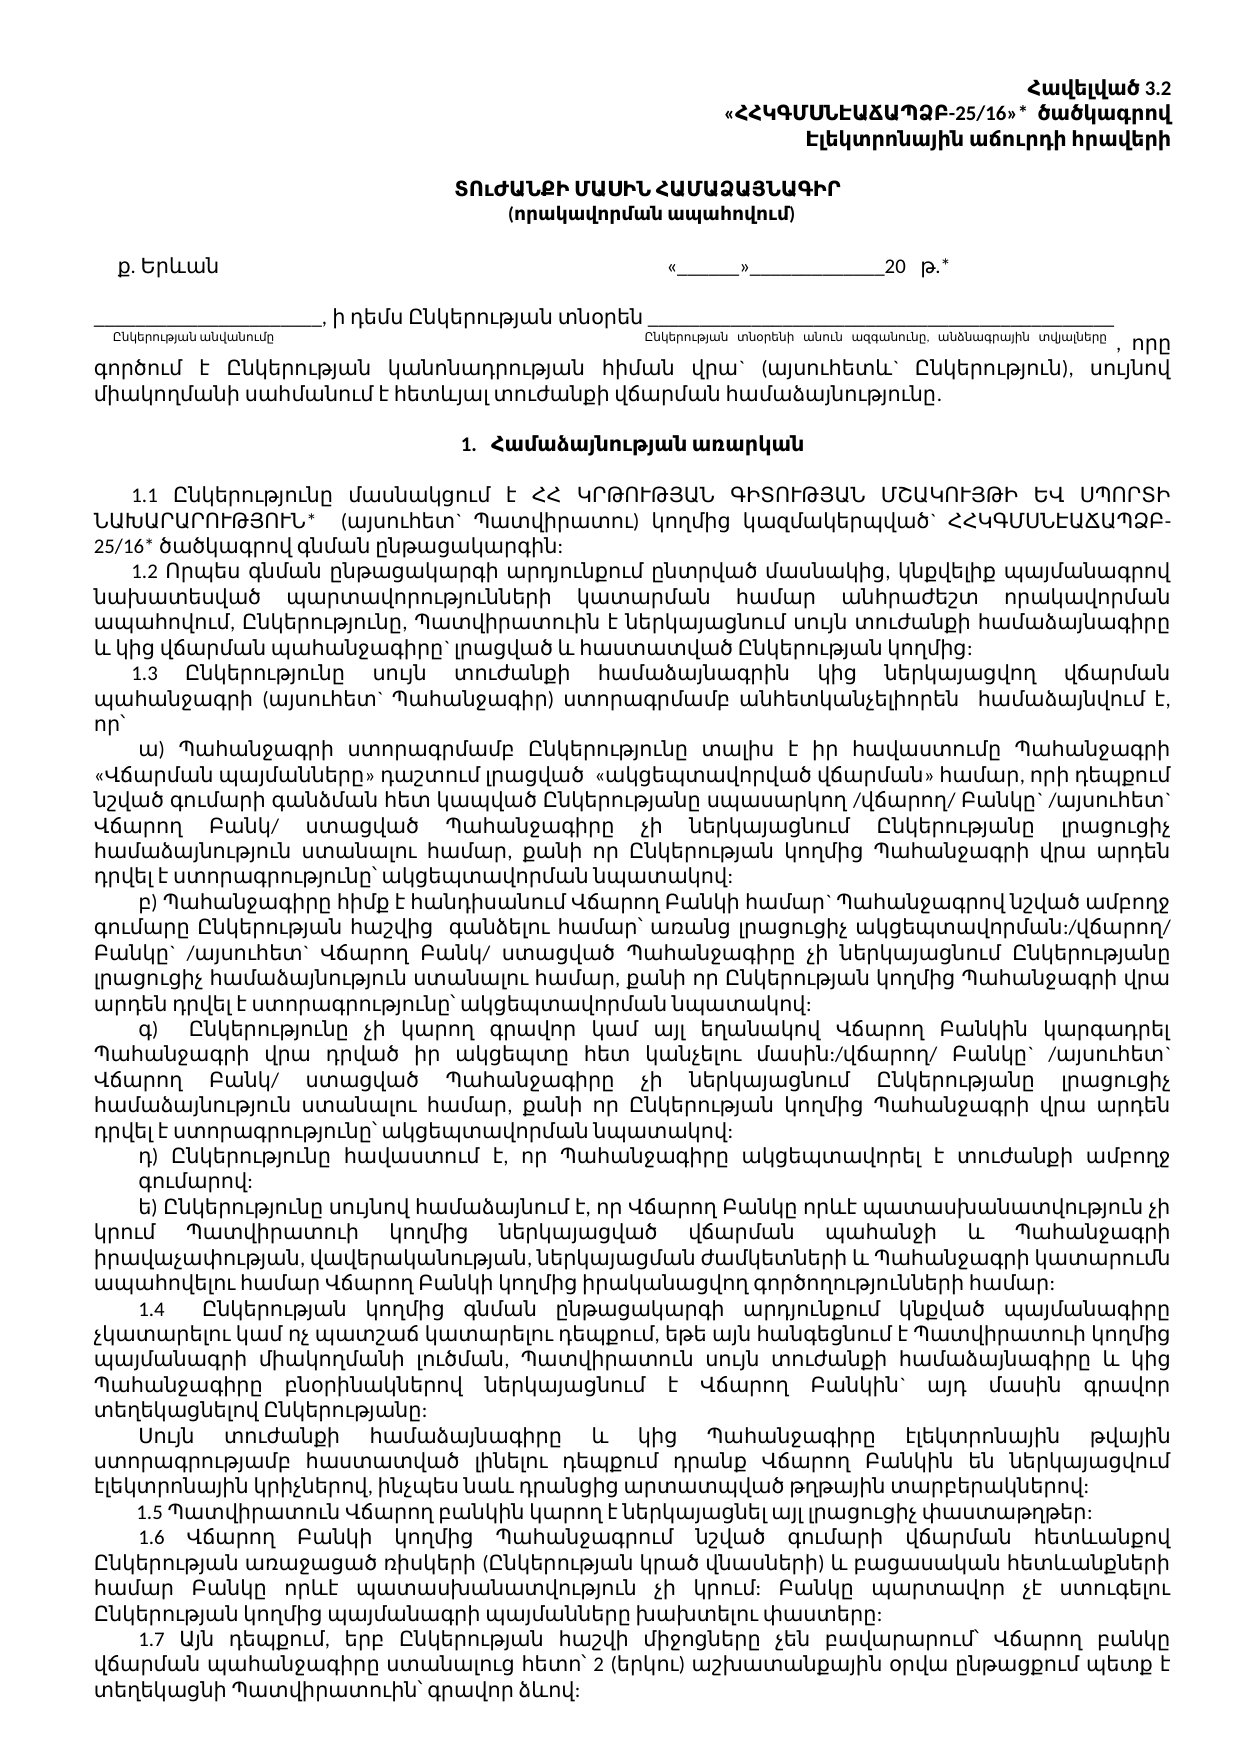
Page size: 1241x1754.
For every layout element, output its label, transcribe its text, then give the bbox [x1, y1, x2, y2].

text 1.3 Ընկերությունը սույն տուժանքի համաձայնագրին կից ներկայացվող վճարման պահանջագրի (այսուհետ` Պահանջագիր) ստորագրմամբ անհետկանչելիորեն համաձայնվում է, որ՝ [94, 660, 1171, 737]
text «ՀՀԿԳՄՍՆԷԱՃԱՊՁԲ-25/16»* ծածկագրով [94, 100, 1171, 126]
text (որակավորման ապահովում) [94, 202, 1171, 225]
text Սույն տուժանքի համաձայնագիրը և կից Պահանջագիրը էլեկտրոնային թվային ստորագրությամբ հաստատված լինելու դեպքում դրանք Վճարող Բանկին են ներկայացվում էլեկտրոնային կրիչներով, ինչպես նաև դրանցից արտատպված թղթային տարբերակներով: [94, 1423, 1171, 1499]
text Հավելված 3.2 [94, 75, 1171, 100]
text 1.5 Պատվիրատուն Վճարող բանկին կարող է ներկայացնել այլ լրացուցիչ փաստաթղթեր: [94, 1499, 1171, 1524]
text դ) Ընկերությունը հավաստում է, որ Պահանջագիրը ակցեպտավորել է տուժանքի ամբողջ գումարով: [138, 1143, 1171, 1194]
text ա) Պահանջագրի ստորագրմամբ Ընկերությունը տալիս է իր հավաստումը Պահանջագրի «Վճարման պայմանները» դաշտում լրացված «ակցեպտավորված վճարման» համար, որի դեպքում նշված գումարի գանձման հետ կապված Ընկերությանը սպասարկող /վճարող/ Բանկը` /այսուհետ` Վճարող Բանկ/ ստացված Պահանջագիրը չի ներկայացնում Ընկերությանը լրացուցիչ համաձայնություն ստանալու համար, քանի որ Ընկերության կողմից Պահանջագրի վրա արդեն դրվել է ստորագրությունը՝ ակցեպտավորման նպատակով: [94, 737, 1171, 889]
text 1.7 Այն դեպքում, երբ Ընկերության հաշվի միջոցները չեն բավարարում՝ Վճարող բանկը վճարման պահանջագիրը ստանալուց հետո՝ 2 (երկու) աշխատանքային օրվա ընթացքում պետք է տեղեկացնի Պատվիրատուին՝ գրավոր ձևով: [94, 1626, 1171, 1702]
text ______________________, ի դեմս Ընկերության տնօրեն _____________________________________________ [94, 304, 1171, 330]
text 1.4 Ընկերության կողմից գնման ընթացակարգի արդյունքում կնքված պայմանագիրը չկատարելու կամ ոչ պատշաճ կատարելու դեպքում, եթե այն հանգեցնում է Պատվիրատուի կողմից պայմանագրի միակողմանի լուծման, Պատվիրատուն սույն տուժանքի համաձայնագիրը և կից Պահանջագիրը բնօրինակներով ներկայացնում է Վճարող Բանկին` այդ մասին գրավոր տեղեկացնելով Ընկերությանը: [94, 1296, 1171, 1423]
text 1.2 Որպես գնման ընթացակարգի արդյունքում ընտրված մասնակից, կնքվելիք պայմանագրով նախատեսված պարտավորությունների կատարման համար անհրաժեշտ որակավորման ապահովում, Ընկերությունը, Պատվիրատուին է ներկայացնում սույն տուժանքի համաձայնագիրը և կից վճարման պահանջագիրը` լրացված և հաստատված Ընկերության կողմից: [94, 559, 1171, 660]
text ՏՈւԺԱՆՔԻ ՄԱՍԻՆ ՀԱՄԱՁԱՅՆԱԳԻՐ [94, 177, 1171, 202]
text գ) Ընկերությունը չի կարող գրավոր կամ այլ եղանակով Վճարող Բանկին կարգադրել Պահանջագրի վրա դրված իր ակցեպտը հետ կանչելու մասին:/վճարող/ Բանկը` /այսուհետ` Վճարող Բանկ/ ստացված Պահանջագիրը չի ներկայացնում Ընկերությանը լրացուցիչ համաձայնություն ստանալու համար, քանի որ Ընկերության կողմից Պահանջագրի վրա արդեն դրվել է ստորագրությունը՝ ակցեպտավորման նպատակով: [94, 1016, 1171, 1143]
text 1.6 Վճարող Բանկի կողմից Պահանջագրում նշված գումարի վճարման հետևանքով Ընկերության առաջացած ռիսկերի (Ընկերության կրած վնասների) և բացասական հետևանքների համար Բանկը որևէ պատասխանատվություն չի կրում: Բանկը պարտավոր չէ ստուգելու Ընկերության կողմից պայմանագրի պայմանները խախտելու փաստերը: [94, 1524, 1171, 1626]
text ք. Երևան «______»_____________20 թ.* [94, 254, 1171, 279]
text Էլեկտրոնային աճուրդի հրավերի [94, 126, 1171, 151]
text 1. Համաձայնության առարկան [94, 432, 1171, 457]
text բ) Պահանջագիրը հիմք է հանդիսանում Վճարող Բանկի համար` Պահանջագրով նշված ամբողջ գումարը Ընկերության հաշվից գանձելու համար՝ առանց լրացուցիչ ակցեպտավորման:/վճարող/ Բանկը` /այսուհետ` Վճարող Բանկ/ ստացված Պահանջագիրը չի ներկայացնում Ընկերությանը լրացուցիչ համաձայնություն ստանալու համար, քանի որ Ընկերության կողմից Պահանջագրի վրա արդեն դրվել է ստորագրությունը՝ ակցեպտավորման նպատակով: [94, 889, 1171, 1016]
text 1.1 Ընկերությունը մասնակցում է ՀՀ ԿՐԹՈՒԹՅԱՆ ԳԻՏՈՒԹՅԱՆ ՄՇԱԿՈՒՅԹԻ ԵՎ ՍՊՈՐՏԻ ՆԱԽԱՐԱՐՈՒԹՅՈՒՆ* (այսուհետ` Պատվիրատու) կողմից կազմակերպված` ՀՀԿԳՄՍՆԷԱՃԱՊՁԲ-25/16* ծածկագրով գնման ընթացակարգին: [94, 482, 1171, 559]
text Ընկերության անվանումը Ընկերության տնօրենի անուն ազգանունը, անձնագրային տվյալները , որը գործում է Ընկերության կանոնադրության հիման վրա` (այսուհետև` Ընկերություն), սույնով միակողմանի սահմանում է հետևյալ տուժանքի վճարման համաձայնությունը. [94, 330, 1171, 406]
text ե) Ընկերությունը սույնով համաձայնում է, որ Վճարող Բանկը որևէ պատասխանատվություն չի կրում Պատվիրատուի կողմից ներկայացված վճարման պահանջի և Պահանջագրի իրավաչափության, վավերականության, ներկայացման ժամկետների և Պահանջագրի կատարումն ապահովելու համար Վճարող Բանկի կողմից իրականացվող գործողությունների համար: [94, 1194, 1171, 1296]
